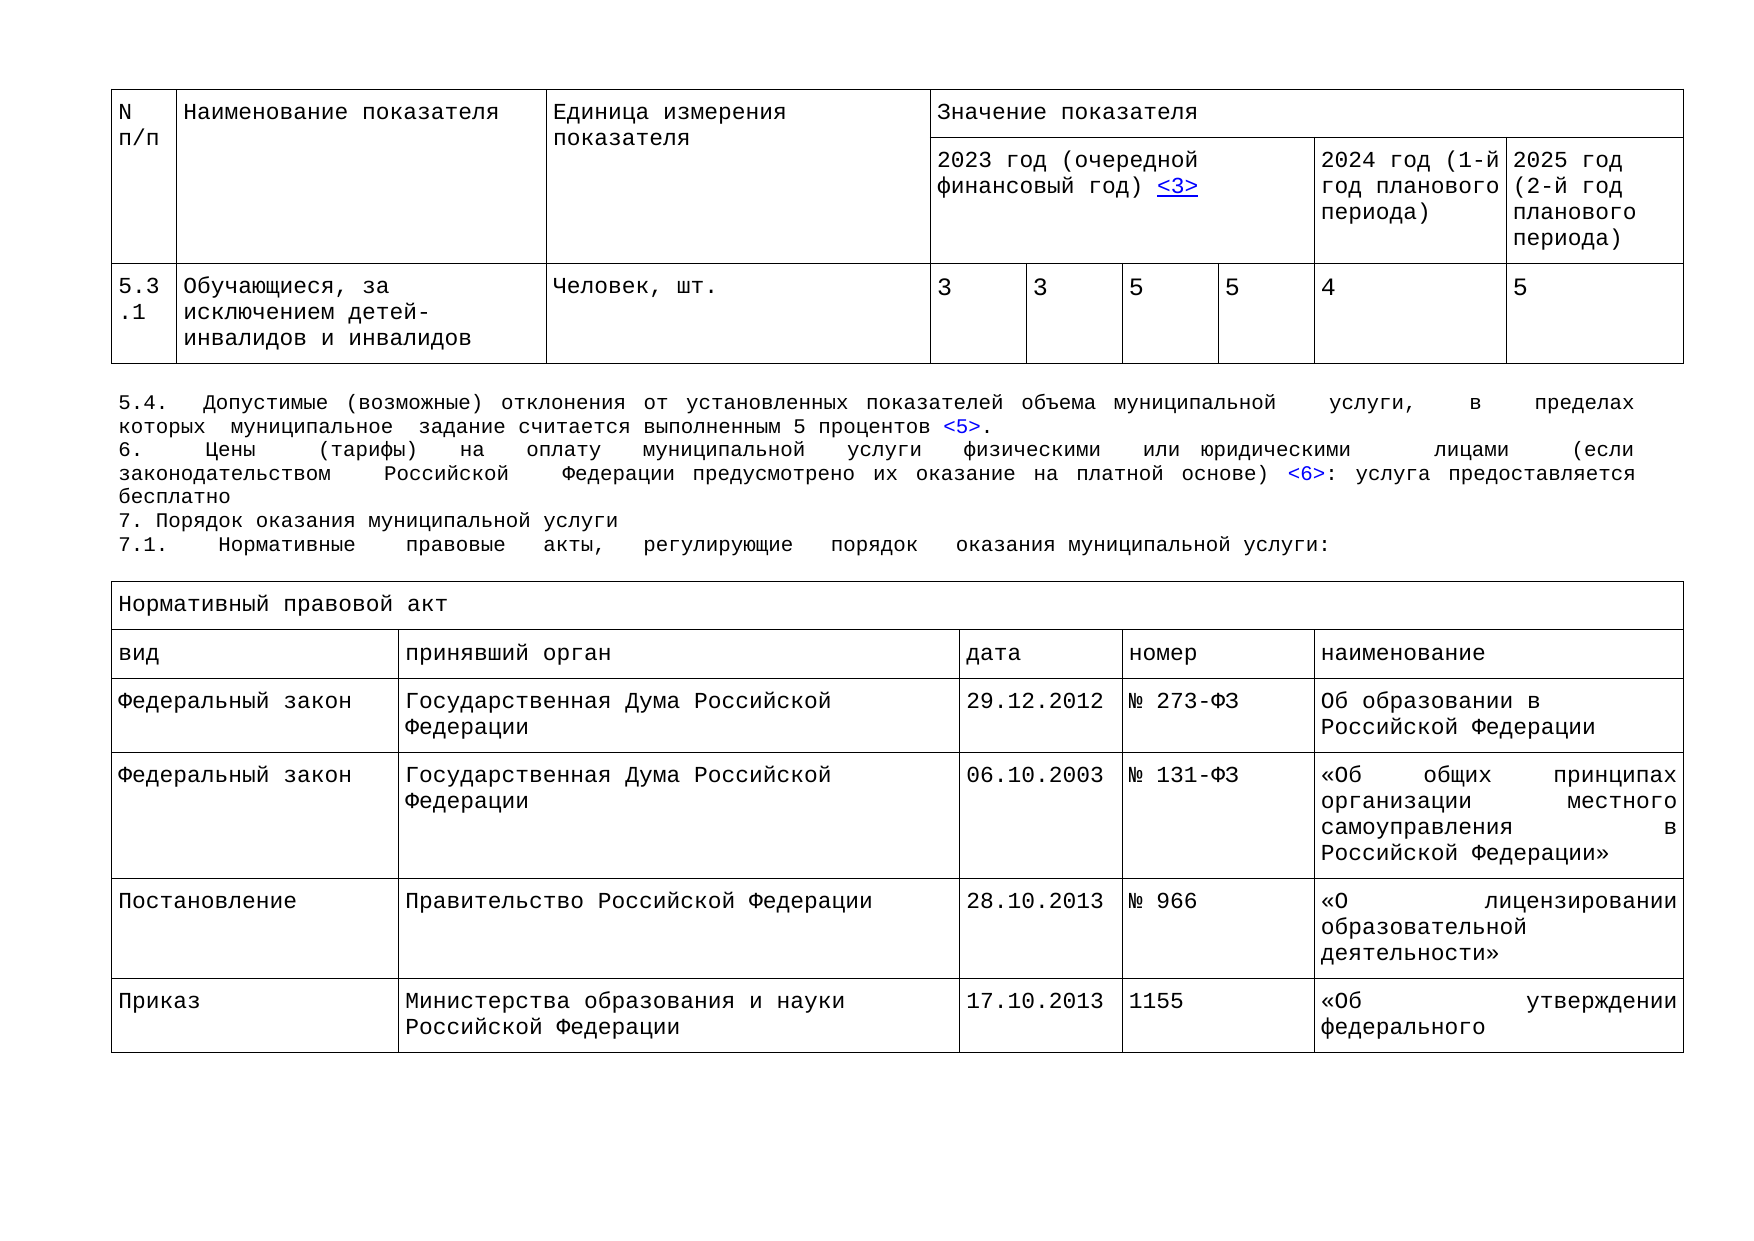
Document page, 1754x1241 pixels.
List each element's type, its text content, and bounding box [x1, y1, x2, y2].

table_cell Государственная Дума Российской Федерации [399, 679, 959, 752]
table_cell 5 [1507, 264, 1683, 363]
table_cell № 273-ФЗ [1123, 679, 1314, 752]
table_cell «Об общих принципах организации местного самоуправления в Российской Федерации» [1315, 753, 1683, 878]
table_cell 17.10.2013 [960, 979, 1122, 1052]
table_cell 4 [1315, 264, 1506, 363]
table_cell наименование [1315, 630, 1683, 678]
table_cell 2024 год (1-й год планового периода) [1315, 138, 1506, 263]
table_cell Государственная Дума Российской Федерации [399, 753, 959, 878]
table_cell принявший орган [399, 630, 959, 678]
table_cell дата [960, 630, 1122, 678]
table_cell Федеральный закон [112, 753, 398, 878]
table_cell № 131-ФЗ [1123, 753, 1314, 878]
table_cell «О лицензировании образовательной деятельности» [1315, 879, 1683, 978]
table_cell Постановление [112, 879, 398, 978]
table_cell 3 [931, 264, 1026, 363]
table_header N п/п [112, 90, 176, 263]
table_cell 5 [1219, 264, 1314, 363]
table_cell 06.10.2003 [960, 753, 1122, 878]
table_cell 1155 [1123, 979, 1314, 1052]
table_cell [399, 979, 959, 1052]
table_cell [1315, 979, 1683, 1052]
table_cell Федеральный закон [112, 679, 398, 752]
text 6. Цены (тарифы) на оплату муниципальной услуги физическими или юридическими лицами (если законодательством Российской Федерации предусмотрено их оказание на платной основе) <6>: услуга предоставляется бесплатно [118, 439, 1636, 510]
table_header Наименование показателя [177, 90, 546, 263]
text 7.1. Нормативные правовые акты, регулирующие порядок оказания муниципальной услуги: [118, 534, 1636, 557]
table_cell 2023 год (очередной финансовый год) <3> [931, 138, 1314, 263]
table_header Единица измерения показателя [547, 90, 930, 263]
table_cell 5.3.1 [112, 264, 176, 363]
text 5.4. Допустимые (возможные) отклонения от установленных показателей объема муниципальной услуги, в пределах которых муниципальное задание считается выполненным 5 процентов <5>. [118, 392, 1636, 439]
table_cell Об образовании в Российской Федерации [1315, 679, 1683, 752]
table_cell номер [1123, 630, 1314, 678]
table_cell № 966 [1123, 879, 1314, 978]
table_cell 2025 год (2-й год планового периода) [1507, 138, 1683, 263]
table_cell 28.10.2013 [960, 879, 1122, 978]
table_cell 3 [1027, 264, 1122, 363]
table_cell 5 [1123, 264, 1218, 363]
table_header Нормативный правовой акт [112, 582, 1683, 629]
text 7. Порядок оказания муниципальной услуги [118, 510, 1636, 534]
table_cell вид [112, 630, 398, 678]
table_header Значение показателя [931, 90, 1683, 137]
table_cell Правительство Российской Федерации [399, 879, 959, 978]
table_cell Человек, шт. [547, 264, 930, 363]
table_cell Приказ [112, 979, 398, 1052]
table_cell Обучающиеся, за исключением детей-инвалидов и инвалидов [177, 264, 546, 363]
table_cell 29.12.2012 [960, 679, 1122, 752]
